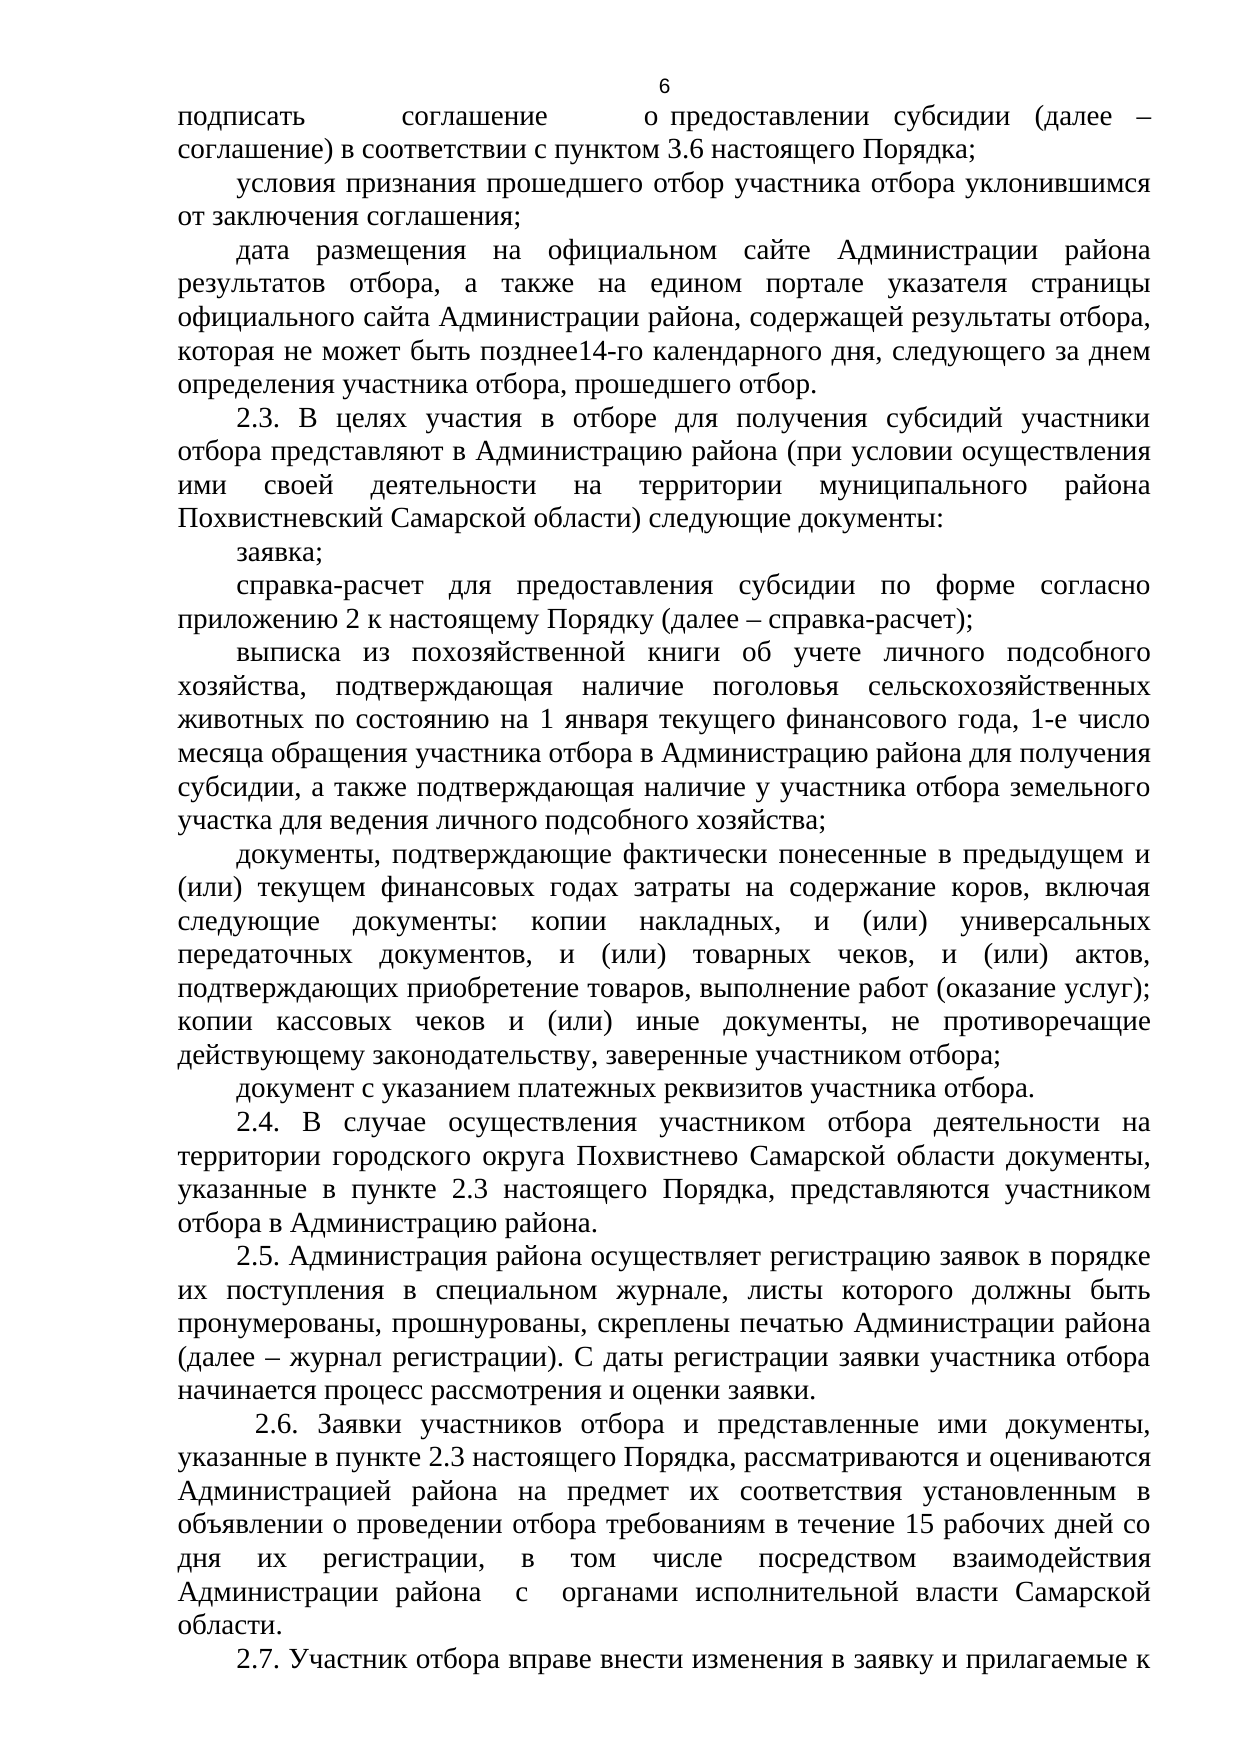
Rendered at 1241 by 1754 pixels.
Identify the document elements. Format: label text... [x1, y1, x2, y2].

text выписка из похозяйственной книги об учете личного подсобного хозяйства, подтверждающая наличие поголовья сельскохозяйственных животных по состоянию на 1 января текущего финансового года, 1-е число месяца обращения участника отбора в Администрацию района для получения субсидии, а также подтверждающая наличие у участника отбора земельного участка для ведения личного подсобного хозяйства; [177, 634, 1152, 836]
text 2.5. Администрация района осуществляет регистрацию заявок в порядке их поступления в специальном журнале, листы которого должны быть пронумерованы, прошнурованы, скреплены печатью Администрации района (далее – журнал регистрации). С даты регистрации заявки участника отбора начинается процесс рассмотрения и оценки заявки. [177, 1238, 1152, 1406]
text условия признания прошедшего отбор участника отбора уклонившимся от заключения соглашения; [177, 165, 1152, 232]
text 2.4. В случае осуществления участником отбора деятельности на территории городского округа Похвистнево Самарской области документы, указанные в пункте 2.3 настоящего Порядка, представляются участником отбора в Администрацию района. [177, 1104, 1152, 1238]
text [177, 1641, 1152, 1674]
text документ с указанием платежных реквизитов участника отбора. [177, 1071, 1152, 1104]
text дата размещения на официальном сайте Администрации района результатов отбора, а также на едином портале указателя страницы официального сайта Администрации района, содержащей результаты отбора, которая не может быть позднее14-го календарного дня, следующего за днем определения участника отбора, прошедшего отбор. [177, 232, 1152, 400]
text 2.6. Заявки участников отбора и представленные ими документы, указанные в пункте 2.3 настоящего Порядка, рассматриваются и оцениваются Администрацией района на предмет их соответствия установленным в объявлении о проведении отбора требованиям в течение 15 рабочих дней со дня их регистрации, в том числе посредством взаимодействия Администрации района с органами исполнительной власти Самарской области. [177, 1406, 1152, 1641]
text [177, 98, 1152, 165]
text документы, подтверждающие фактически понесенные в предыдущем и (или) текущем финансовых годах затраты на содержание коров, включая следующие документы: копии накладных, и (или) универсальных передаточных документов, и (или) товарных чеков, и (или) актов, подтверждающих приобретение товаров, выполнение работ (оказание услуг); копии кассовых чеков и (или) иные документы, не противоречащие действующему законодательству, заверенные участником отбора; [177, 836, 1152, 1071]
text справка-расчет для предоставления субсидии по форме согласно приложению 2 к настоящему Порядку (далее – справка-расчет); [177, 567, 1152, 634]
text 2.3. В целях участия в отборе для получения субсидий участники отбора представляют в Администрацию района (при условии осуществления ими своей деятельности на территории муниципального района Похвистневский Самарской области) следующие документы: [177, 400, 1152, 534]
text заявка; [177, 534, 1152, 567]
